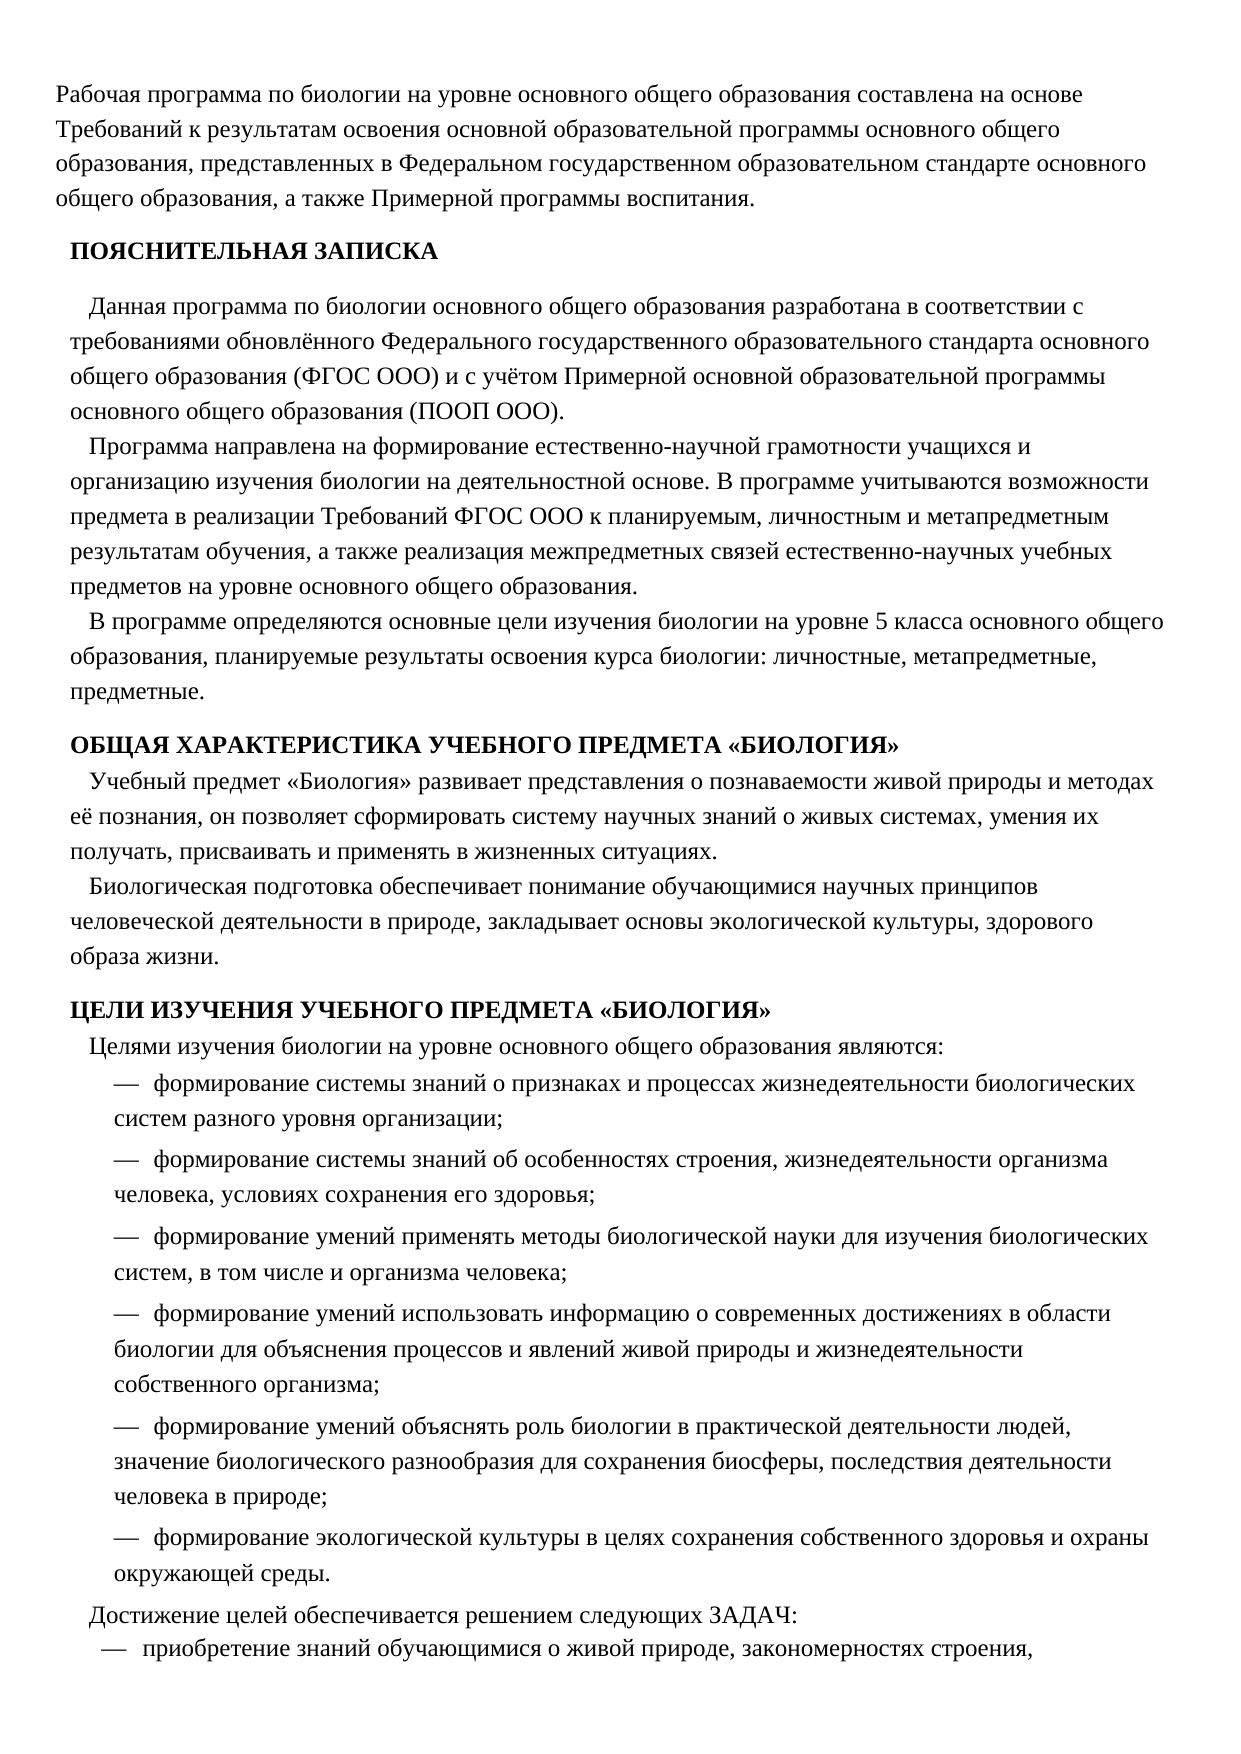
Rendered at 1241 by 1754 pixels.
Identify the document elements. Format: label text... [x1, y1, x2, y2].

text Рабочая программа по биологии на уровне основного общего образования составлена на основе Требований к результатам освоения основной образовательной программы основного общего образования, представленных в Федеральном государственном образовательном стандарте основного общего образования, а также Примерной программы воспитания. [55, 75, 1168, 213]
text Данная программа по биологии основного общего образования разработана в соответствии с требованиями обновлённого Федерального государственного образовательного стандарта основного общего образования (ФГОС ООО) и с учётом Примерной основной образовательной программы основного общего образования (ПООП ООО). [70, 287, 1168, 427]
text Биологическая подготовка обеспечивает понимание обучающимися научных принципов человеческой деятельности в природе, закладывает основы экологической культуры, здорового образа жизни. [70, 867, 1168, 972]
text ПОЯСНИТЕЛЬНАЯ ЗАПИСКА [70, 239, 1168, 264]
text В программе определяются основные цели изучения биологии на уровне 5 класса основного общего образования, планируемые результаты освоения курса биологии: личностные, метапредметные, предметные. [70, 602, 1168, 707]
list формирование системы знаний об особенностях строения, жизнедеятельности организма человека, условиях сохранения его здоровья; [114, 1139, 1168, 1210]
text ОБЩАЯ ХАРАКТЕРИСТИКА УЧЕБНОГО ПРЕДМЕТА «БИОЛОГИЯ» [70, 733, 1168, 758]
list формирование умений использовать информацию о современных достижениях в области биологии для объяснения процессов и явлений живой природы и жизнедеятельности собственного организма; [114, 1293, 1168, 1400]
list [101, 1628, 1168, 1663]
text Целями изучения биологии на уровне основного общего образования являются: [70, 1035, 1168, 1060]
text Программа направлена на формирование естественно-научной грамотности учащихся и организацию изучения биологии на деятельностной основе. В программе учитываются возможности предмета в реализации Требований ФГОС ООО к планируемым, личностным и метапредметным результатам обучения, а также реализация межпредметных связей естественно-научных учебных предметов на уровне основного общего образования. [70, 427, 1168, 602]
list формирование системы знаний о признаках и процессах жизнедеятельности биологических систем разного уровня организации; [114, 1063, 1168, 1133]
list формирование экологической культуры в целях сохранения собственного здоровья и охраны окружающей среды. [114, 1517, 1168, 1588]
text Достижение целей обеспечивается решением следующих ЗАДАЧ: [70, 1603, 1168, 1628]
text Учебный предмет «Биология» развивает представления о познаваемости живой природы и методах её познания, он позволяет сформировать систему научных знаний о живых системах, умения их получать, присваивать и применять в жизненных ситуациях. [70, 762, 1168, 867]
list формирование умений объяснять роль биологии в практической деятельности людей, значение биологического разнообразия для сохранения биосферы, последствия деятельности человека в природе; [114, 1407, 1168, 1512]
text ЦЕЛИ ИЗУЧЕНИЯ УЧЕБНОГО ПРЕДМЕТА «БИОЛОГИЯ» [70, 998, 1168, 1023]
list формирование умений применять методы биологической науки для изучения биологических систем, в том числе и организма человека; [114, 1216, 1168, 1287]
